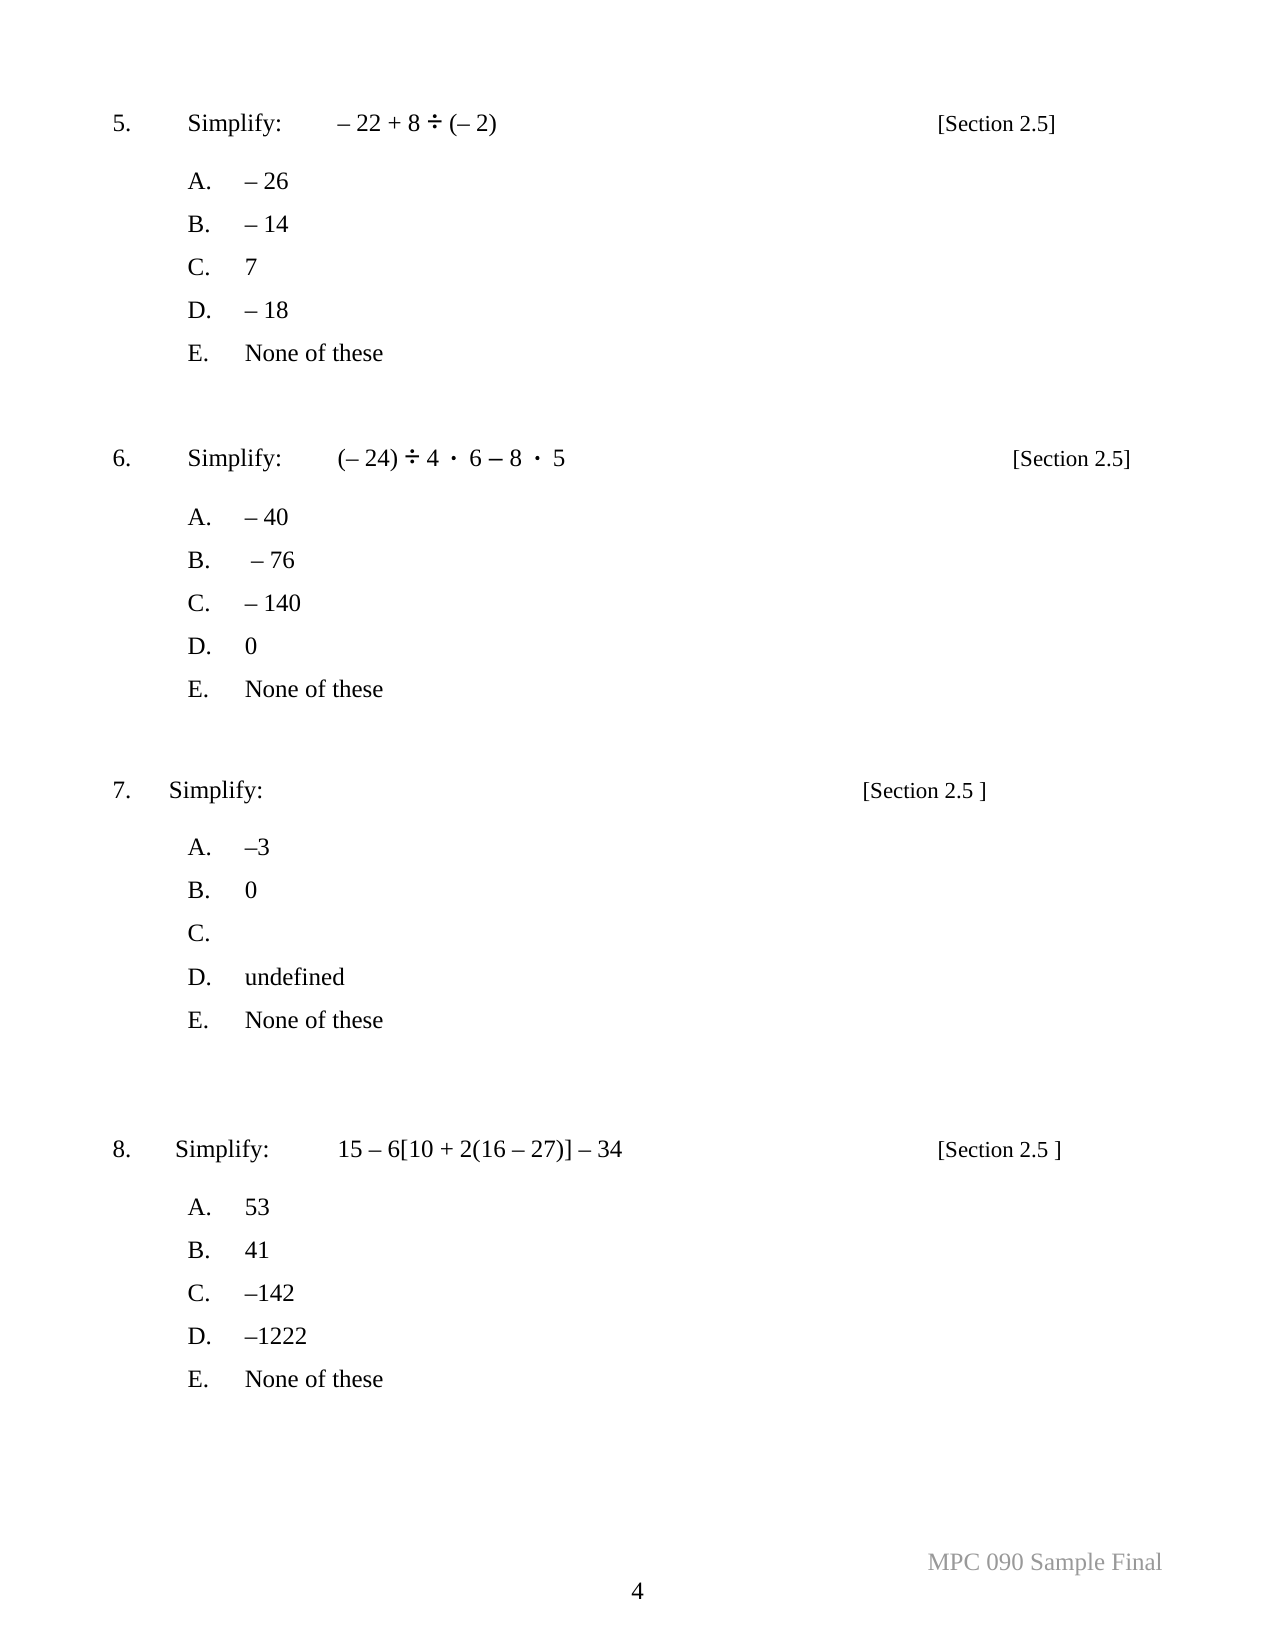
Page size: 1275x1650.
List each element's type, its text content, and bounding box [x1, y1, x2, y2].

text C. – 140 [187, 588, 1162, 617]
text B. – 76 answer [187, 545, 1162, 573]
text E. None of these [187, 1005, 1162, 1033]
text D. undefined [187, 962, 1162, 990]
text B. – 14 [187, 209, 1162, 238]
text E. None of these [187, 1364, 1162, 1393]
text B. 41 [187, 1235, 1162, 1263]
text 6. Simplify: (– 24) ÷ 4  6 – 8  5 [Section 2.5] [112, 439, 1162, 473]
text C. [187, 918, 1162, 947]
text A. – 26 answer [187, 166, 1162, 195]
text E. None of these [187, 674, 1162, 703]
text A. 53 answer [187, 1192, 1162, 1220]
text D. – 18 [187, 295, 1162, 324]
text A. –3 [187, 832, 1162, 861]
text C. 7 [187, 252, 1162, 281]
text A. – 40 [187, 502, 1162, 530]
text 7. Simplify: [Section 2.5 ] [112, 775, 1162, 803]
text D. –1222 [187, 1321, 1162, 1350]
text 8. Simplify: 15 – 6[10 + 2(16 – 27)] – 34 [Section 2.5 ] [112, 1134, 1162, 1163]
text C. –142 [187, 1278, 1162, 1307]
text B. 0 answer [187, 875, 1162, 904]
text D. 0 [187, 631, 1162, 660]
text E. None of these [187, 338, 1162, 367]
text 5. Simplify: – 22 + 8 ÷ (– 2) [Section 2.5] [112, 104, 1162, 137]
